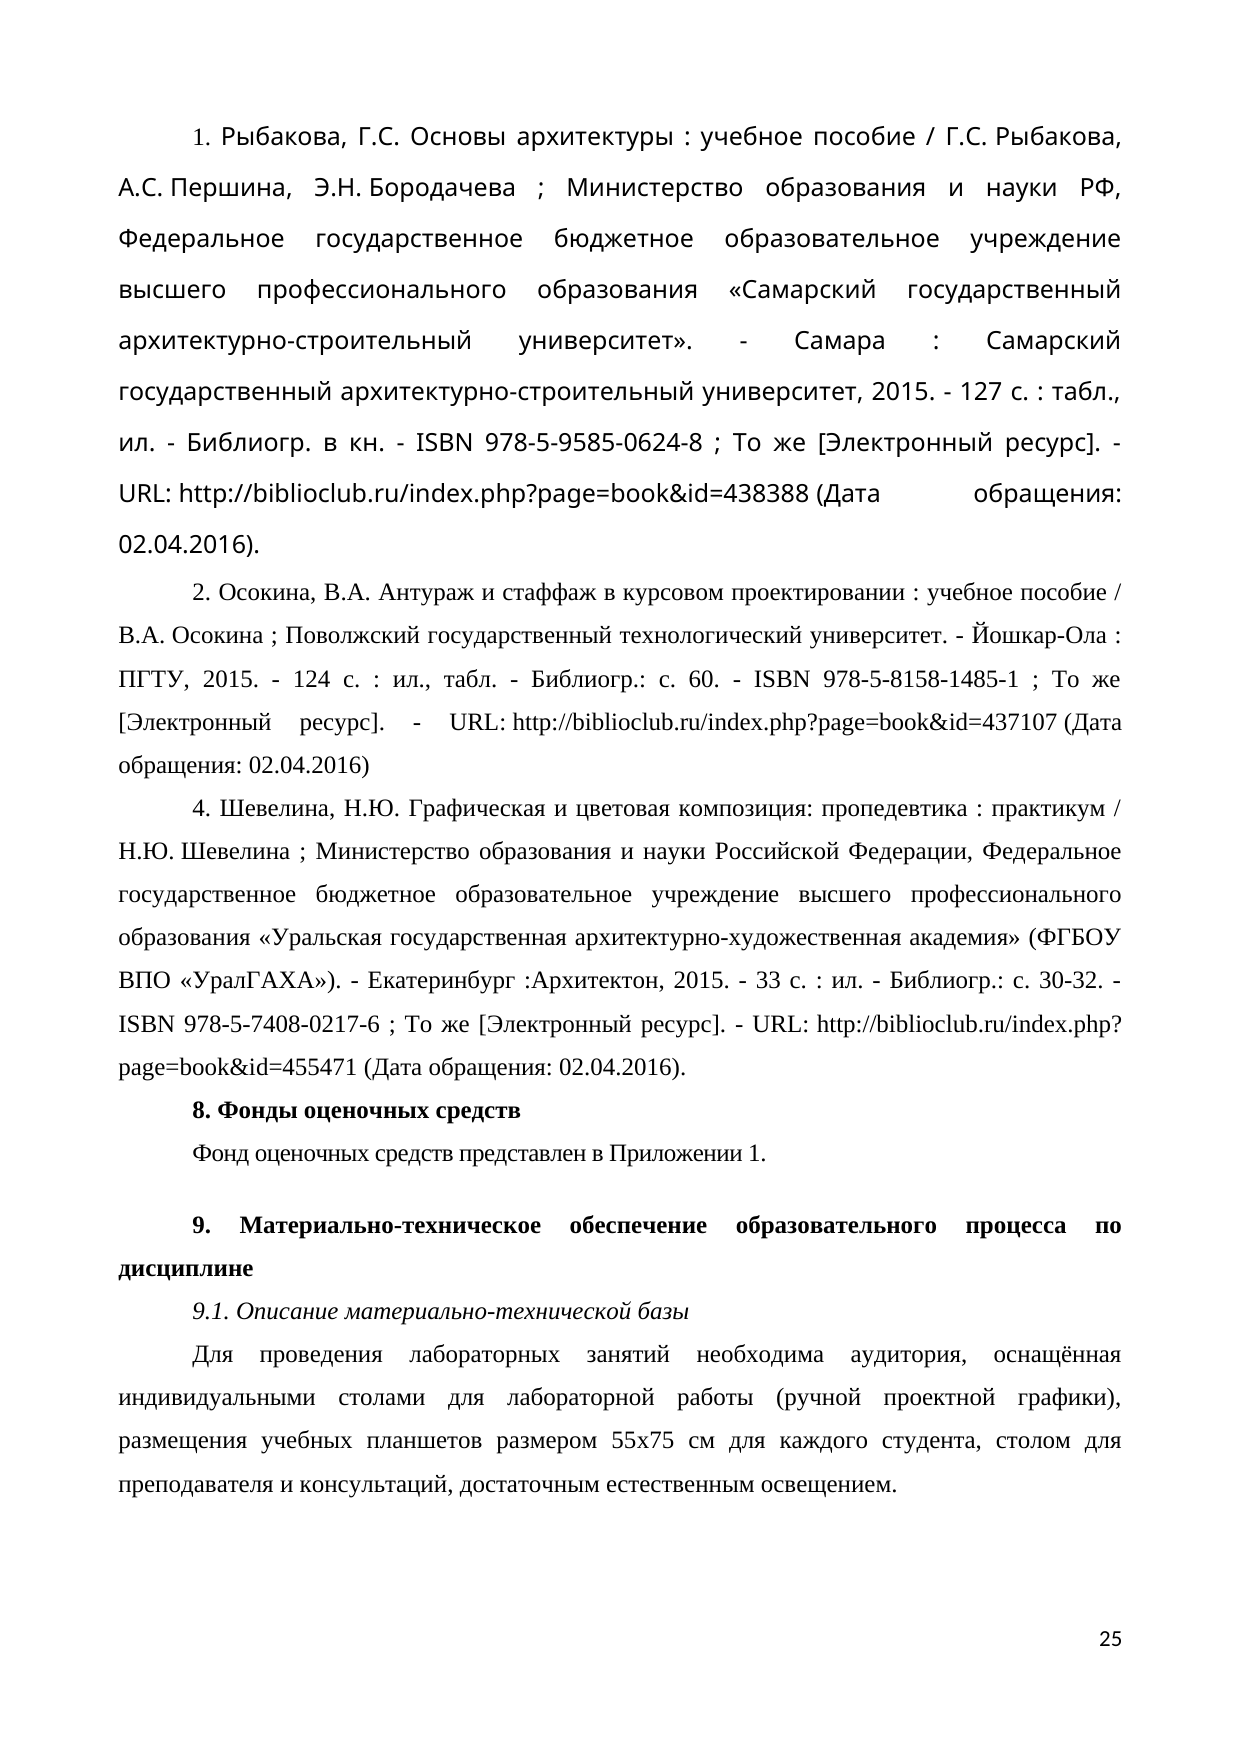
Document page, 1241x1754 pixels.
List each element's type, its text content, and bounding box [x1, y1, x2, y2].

text 1. Рыбакова, Г.С. Основы архитектуры : учебное пособие / Г.С. Рыбакова, А.С. Першина, Э.Н. Бородачева ; Министерство образования и науки РФ, Федеральное государственное бюджетное образовательное учреждение высшего профессионального образования «Самарский государственный архитектурно-строительный университет». - Самара : Самарский государственный архитектурно-строительный университет, 2015. - 127 с. : табл., ил. - Библиогр. в кн. - ISBN 978-5-9585-0624-8 ; То же [Электронный ресурс]. - URL: http://biblioclub.ru/index.php?page=book&id=438388 (Дата обращения: 02.04.2016). [118, 118, 1122, 561]
text 4. Шевелина, Н.Ю. Графическая и цветовая композиция: пропедевтика : практикум / Н.Ю. Шевелина ; Министерство образования и науки Российской Федерации, Федеральное государственное бюджетное образовательное учреждение высшего профессионального образования «Уральская государственная архитектурно-художественная академия» (ФГБОУ ВПО «УралГАХА»). - Екатеринбург :Архитектон, 2015. - 33 с. : ил. - Библиогр.: с. 30-32. - ISBN 978-5-7408-0217-6 ; То же [Электронный ресурс]. - URL: http://biblioclub.ru/index.php?page=book&id=455471 (Дата обращения: 02.04.2016). [118, 793, 1122, 1081]
text 8. Фонды оценочных средств [118, 1095, 1122, 1124]
text 2. Осокина, В.А. Антураж и стаффаж в курсовом проектировании : учебное пособие / В.А. Осокина ; Поволжский государственный технологический университет. - Йошкар-Ола : ПГТУ, 2015. - 124 с. : ил., табл. - Библиогр.: с. 60. - ISBN 978-5-8158-1485-1 ; То же [Электронный ресурс]. - URL: http://biblioclub.ru/index.php?page=book&id=437107 (Дата обращения: 02.04.2016) [118, 577, 1122, 779]
text Фонд оценочных средств представлен в Приложении 1. [118, 1138, 1122, 1167]
text Для проведения лабораторных занятий необходима аудитория, оснащённая индивидуальными столами для лабораторной работы (ручной проектной графики), размещения учебных планшетов размером 55x75 см для каждого студента, столом для преподавателя и консультаций, достаточным естественным освещением. [118, 1339, 1122, 1497]
text 9.1. Описание материально-технической базы [118, 1296, 1122, 1325]
text 9. Материально-техническое обеспечение образовательного процесса по дисциплине [118, 1210, 1122, 1282]
